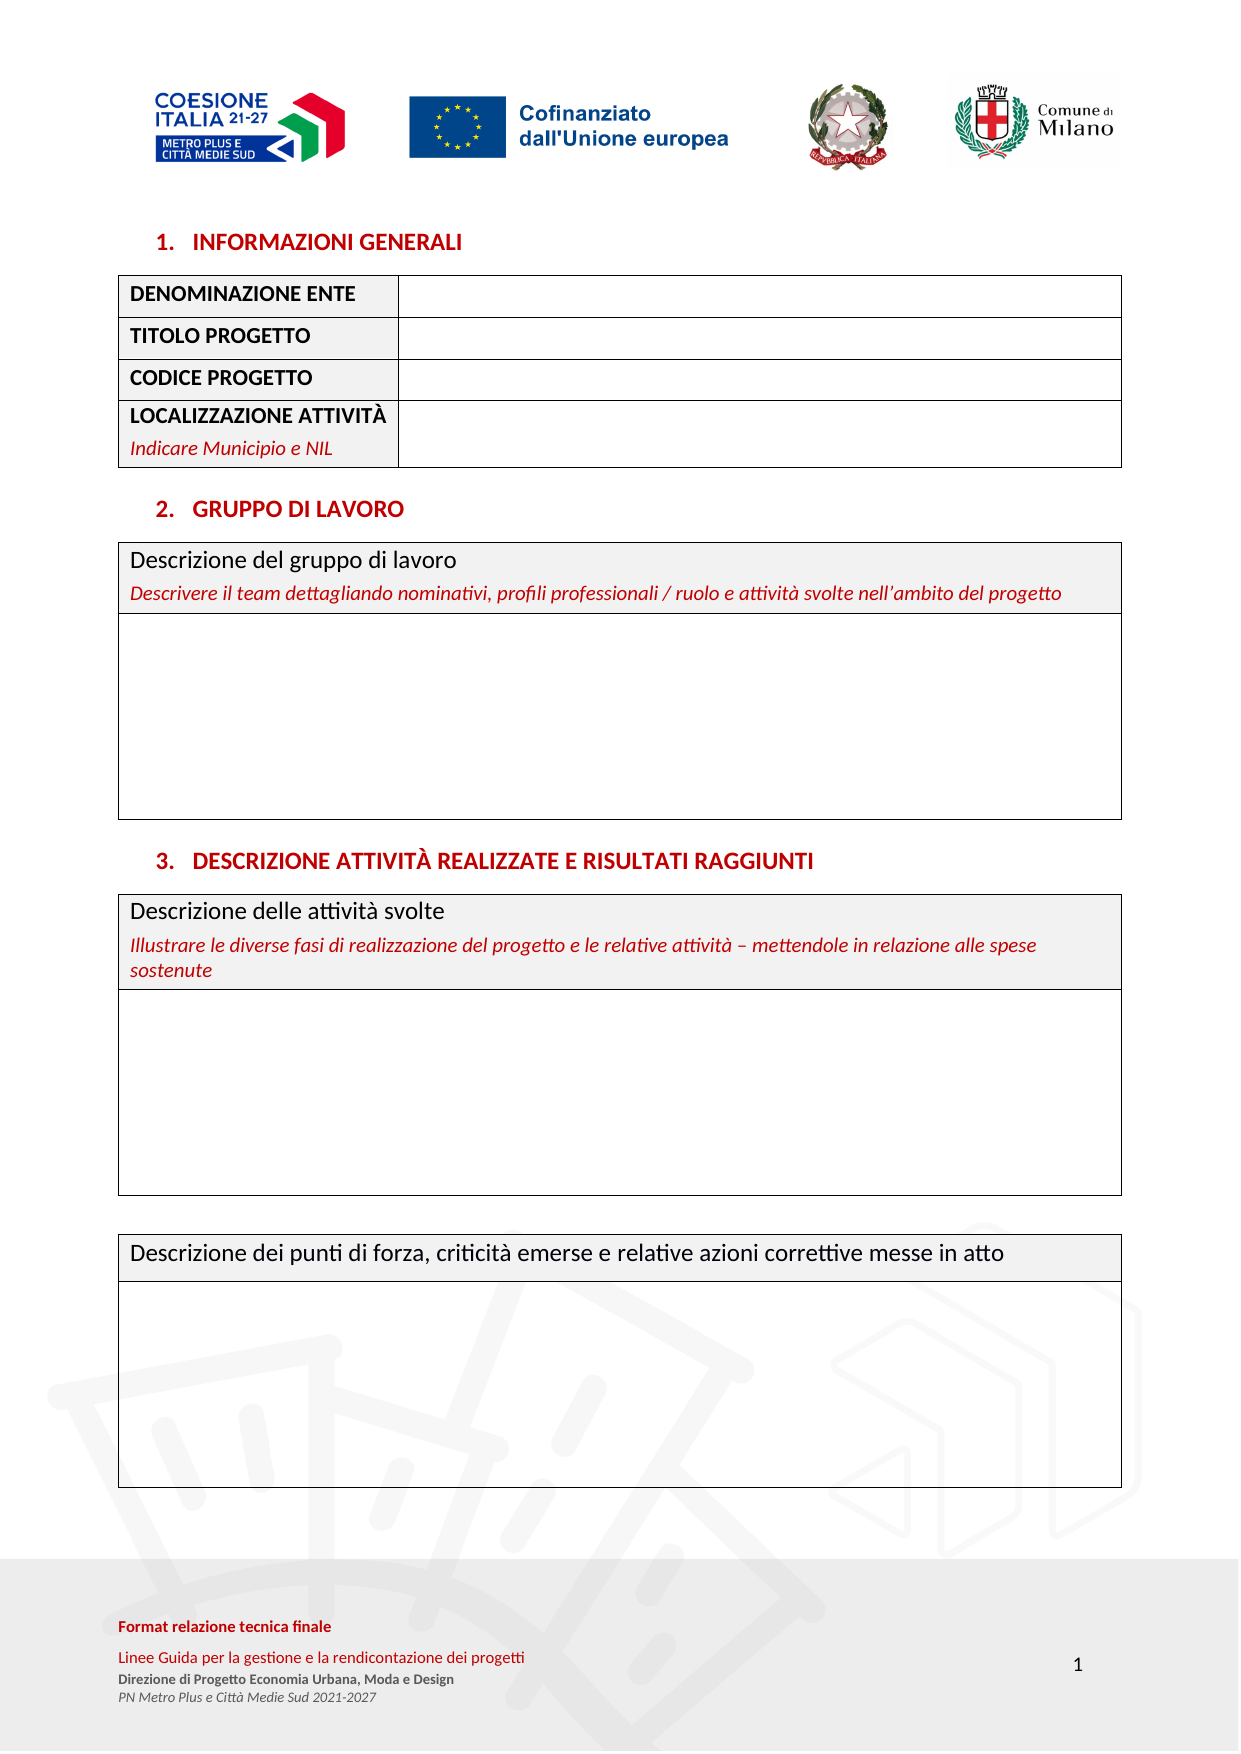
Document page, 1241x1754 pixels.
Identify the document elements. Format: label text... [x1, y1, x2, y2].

table_cell [399, 401, 1121, 467]
table_cell LOCALIZZAZIONE ATTIVITÀ Indicare Municipio e NIL [119, 401, 398, 467]
list GRUPPO di lavoro [155, 493, 1122, 524]
table_header Descrizione del gruppo di lavoro Descrivere il team dettagliando nominativi, profili professionali / ruolo e attività svolte nell’ambito del progetto [119, 543, 1121, 613]
picture [118, 73, 1124, 178]
list Informazioni generali [155, 226, 1122, 257]
table_cell [119, 990, 1121, 1195]
table_header Descrizione delle attività svolte Illustrare le diverse fasi di realizzazione del progetto e le relative attività – mettendole in relazione alle spese sostenute [119, 895, 1121, 989]
table_cell [119, 614, 1121, 819]
list DESCRIZIONE ATTIVITà REALIZZATE e risultati raggiunti [155, 845, 1122, 876]
table_header DENOMINAZIONE ENTE [119, 276, 398, 317]
table_cell [399, 360, 1121, 400]
table_cell [399, 318, 1121, 358]
table_header [399, 276, 1121, 317]
table_cell TITOLO PROGETTO [119, 318, 398, 358]
picture [0, 1124, 1239, 1751]
table_header Descrizione dei punti di forza, criticità emerse e relative azioni correttive messe in atto [119, 1235, 1121, 1281]
table_cell CODICE PROGETTO [119, 360, 398, 400]
table_cell [119, 1282, 1121, 1487]
